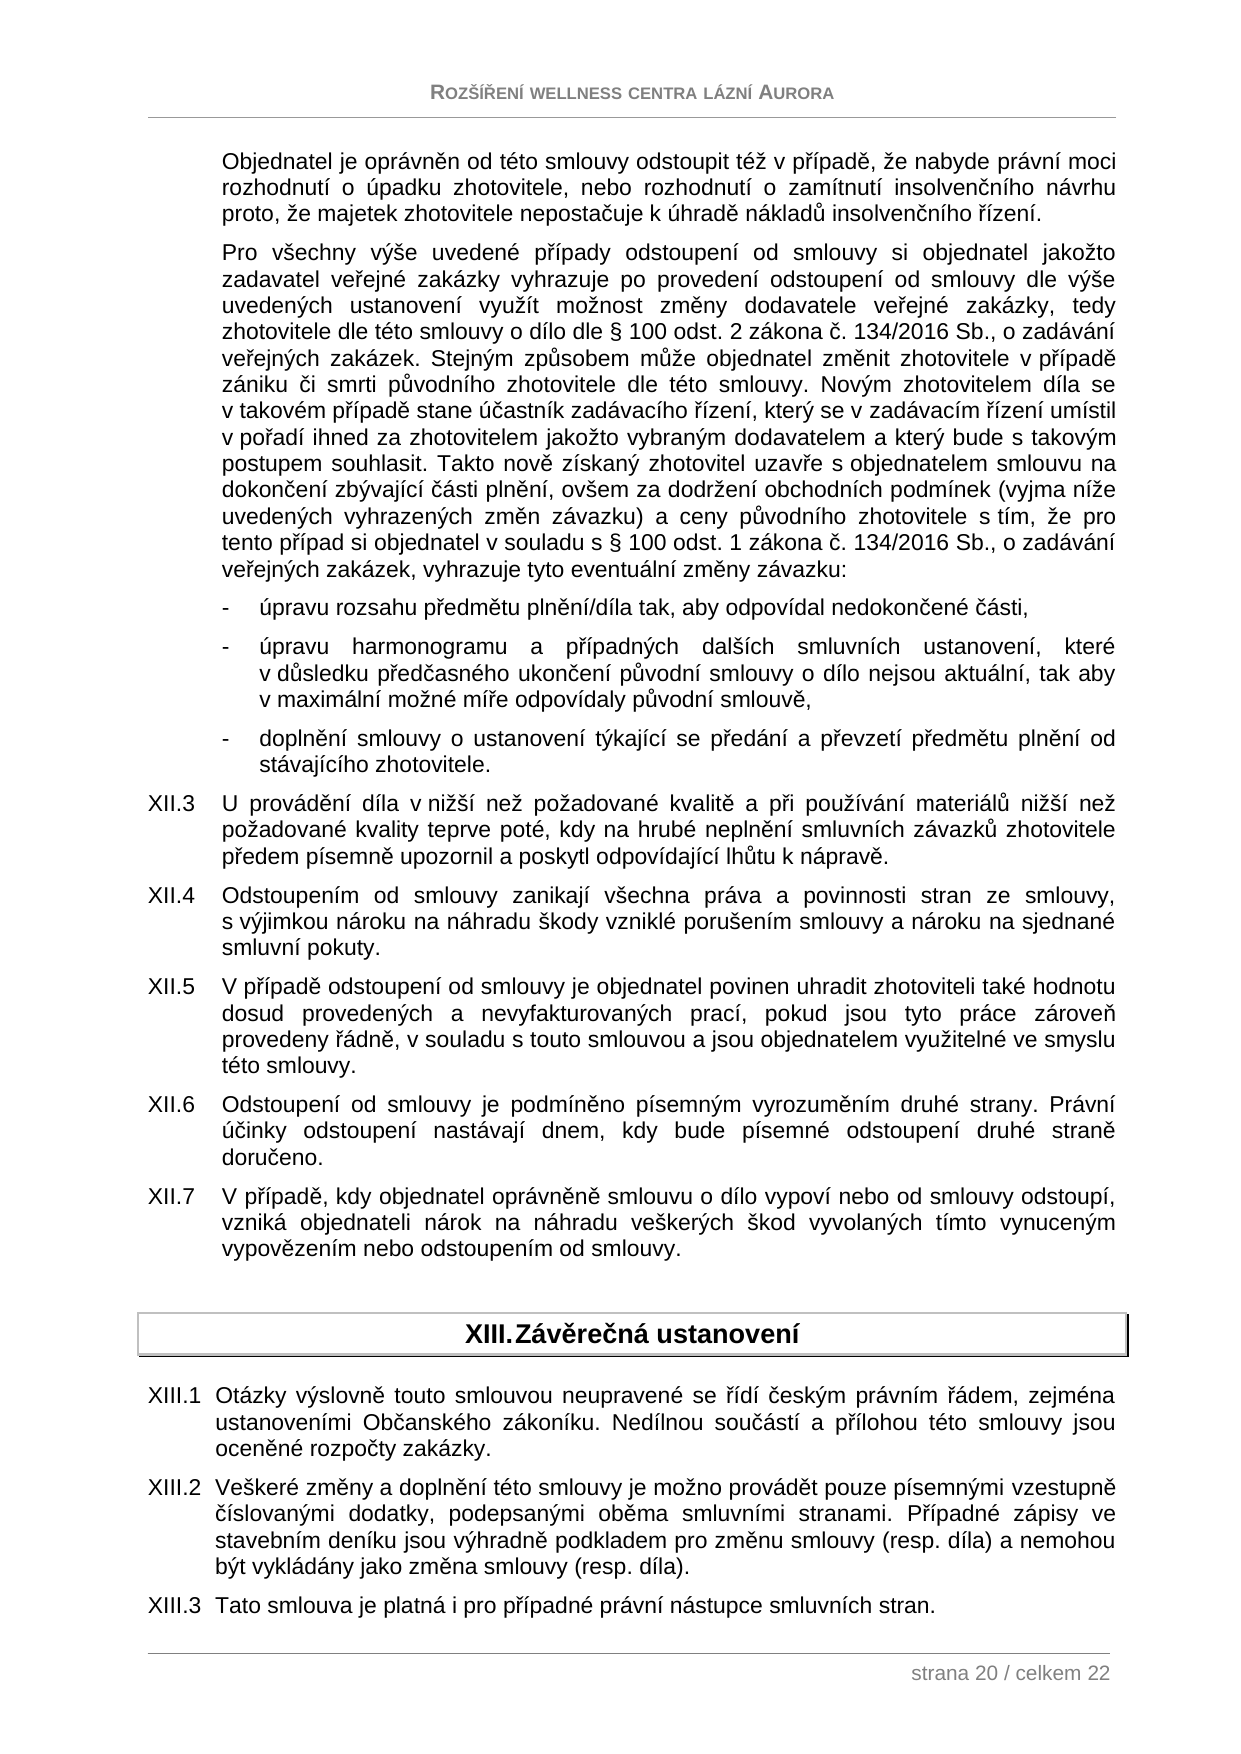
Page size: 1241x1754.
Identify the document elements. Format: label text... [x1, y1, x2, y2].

list U provádění díla v nižší než požadované kvalitě a při používání materiálů nižší než požadované kvality teprve poté, kdy na hrubé neplnění smluvních závazků zhotovitele předem písemně upozornil a poskytl odpovídající lhůtu k nápravě. [148, 790, 1116, 869]
list Veškeré změny a doplnění této smlouvy je možno provádět pouze písemnými vzestupně číslovanými dodatky, podepsanými oběma smluvními stranami. Případné zápisy ve stavebním deníku jsou výhradně podkladem pro změnu smlouvy (resp. díla) a nemohou být vykládány jako změna smlouvy (resp. díla). [148, 1474, 1116, 1579]
subtitle Závěrečná ustanovení [139, 1314, 1125, 1353]
list Odstoupením od smlouvy zanikají všechna práva a povinnosti stran ze smlouvy, s výjimkou nároku na náhradu škody vzniklé porušením smlouvy a nároku na sjednané smluvní pokuty. [148, 882, 1116, 961]
list úpravu rozsahu předmětu plnění/díla tak, aby odpovídal nedokončené části, [222, 594, 1116, 621]
text Objednatel je oprávněn od této smlouvy odstoupit též v případě, že nabyde právní moci rozhodnutí o úpadku zhotovitele, nebo rozhodnutí o zamítnutí insolvenčního návrhu proto, že majetek zhotovitele nepostačuje k úhradě nákladů insolvenčního řízení. [222, 148, 1116, 227]
list V případě, kdy objednatel oprávněně smlouvu o dílo vypoví nebo od smlouvy odstoupí, vzniká objednateli nárok na náhradu veškerých škod vyvolaných tímto vynuceným vypovězením nebo odstoupením od smlouvy. [148, 1183, 1116, 1262]
text Pro všechny výše uvedené případy odstoupení od smlouvy si objednatel jakožto zadavatel veřejné zakázky vyhrazuje po provedení odstoupení od smlouvy dle výše uvedených ustanovení využít možnost změny dodavatele veřejné zakázky, tedy zhotovitele dle této smlouvy o dílo dle § 100 odst. 2 zákona č. 134/2016 Sb., o zadávání veřejných zakázek. Stejným způsobem může objednatel změnit zhotovitele v případě zániku či smrti původního zhotovitele dle této smlouvy. Novým zhotovitelem díla se v takovém případě stane účastník zadávacího řízení, který se v zadávacím řízení umístil v pořadí ihned za zhotovitelem jakožto vybraným dodavatelem a který bude s takovým postupem souhlasit. Takto nově získaný zhotovitel uzavře s objednatelem smlouvu na dokončení zbývající části plnění, ovšem za dodržení obchodních podmínek (vyjma níže uvedených vyhrazených změn závazku) a ceny původního zhotovitele s tím, že pro tento případ si objednatel v souladu s § 100 odst. 1 zákona č. 134/2016 Sb., o zadávání veřejných zakázek, vyhrazuje tyto eventuální změny závazku: [222, 239, 1116, 582]
list úpravu harmonogramu a případných dalších smluvních ustanovení, které v důsledku předčasného ukončení původní smlouvy o dílo nejsou aktuální, tak aby v maximální možné míře odpovídaly původní smlouvě, [222, 633, 1116, 712]
list Otázky výslovně touto smlouvou neupravené se řídí českým právním řádem, zejména ustanoveními Občanského zákoníku. Nedílnou součástí a přílohou této smlouvy jsou oceněné rozpočty zakázky. [148, 1382, 1116, 1462]
list Tato smlouva je platná i pro případné právní nástupce smluvních stran. [148, 1592, 1116, 1618]
list V případě odstoupení od smlouvy je objednatel povinen uhradit zhotoviteli také hodnotu dosud provedených a nevyfakturovaných prací, pokud jsou tyto práce zároveň provedeny řádně, v souladu s touto smlouvou a jsou objednatelem využitelné ve smyslu této smlouvy. [148, 973, 1116, 1078]
list doplnění smlouvy o ustanovení týkající se předání a převzetí předmětu plnění od stávajícího zhotovitele. [222, 725, 1116, 777]
list Odstoupení od smlouvy je podmíněno písemným vyrozuměním druhé strany. Právní účinky odstoupení nastávají dnem, kdy bude písemné odstoupení druhé straně doručeno. [148, 1091, 1116, 1170]
